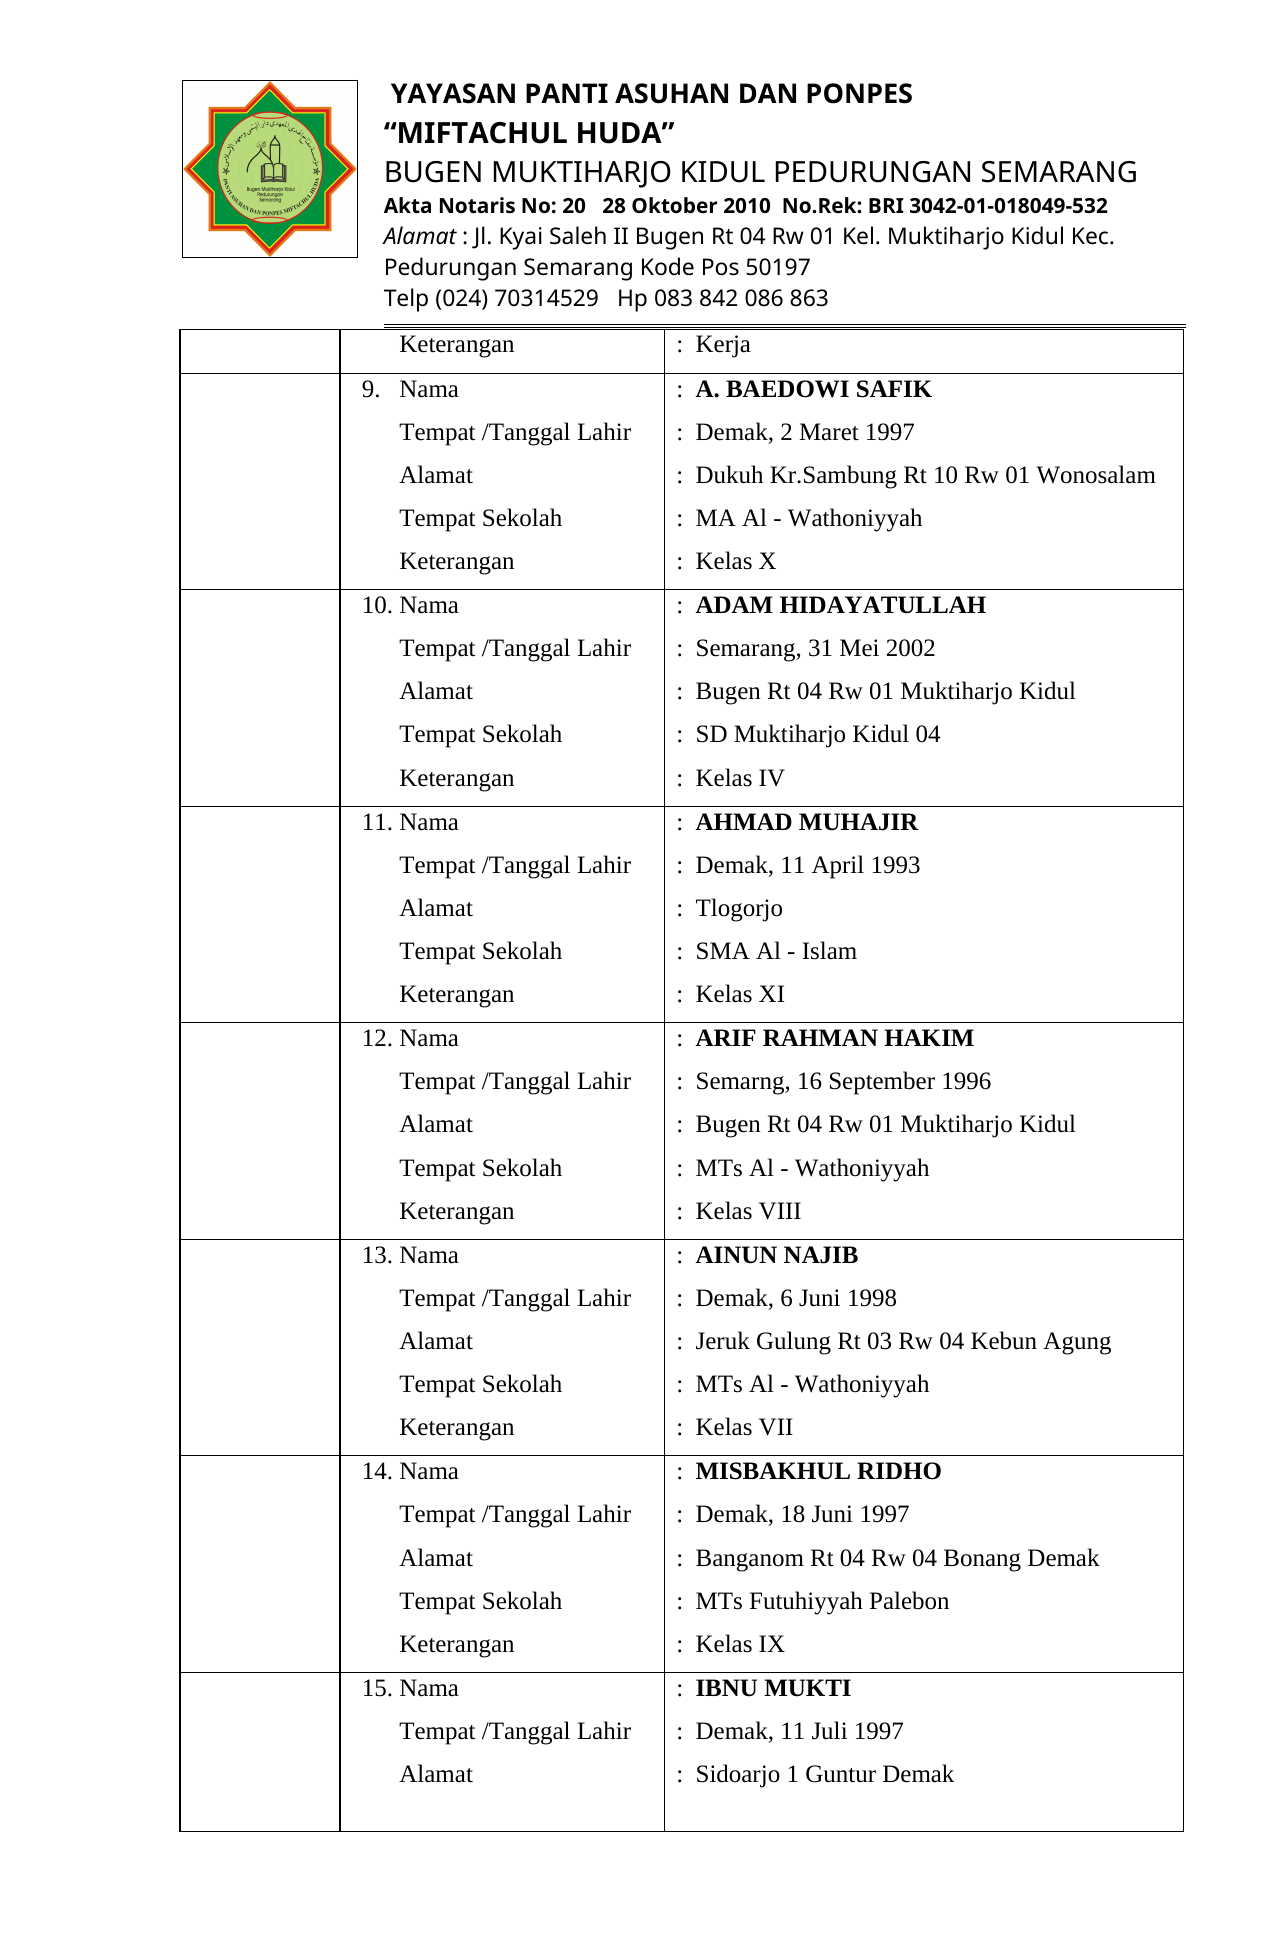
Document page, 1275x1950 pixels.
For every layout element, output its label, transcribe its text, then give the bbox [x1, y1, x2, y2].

table_cell [181, 330, 339, 373]
table_cell [181, 807, 339, 1022]
table_cell [181, 1673, 339, 1831]
table_cell [181, 590, 339, 806]
table_cell : IBNU MUKTI : Demak, 11 Juli 1997 : Sidoarjo 1 Guntur Demak : MTs Al - Wathoniyyah : Kelas VIII [665, 1673, 1183, 1831]
table_cell : A. BAEDOWI SAFIK : Demak, 2 Maret 1997 : Dukuh Kr.Sambung Rt 10 Rw 01 Wonosalam : MA Al - Wathoniyyah : Kelas X [665, 374, 1183, 589]
picture [183, 81, 357, 257]
table_cell [181, 1240, 339, 1455]
table_cell : ADAM HIDAYATULLAH : Semarang, 31 Mei 2002 : Bugen Rt 04 Rw 01 Muktiharjo Kidul : SD Muktiharjo Kidul 04 : Kelas IV [665, 590, 1183, 806]
table_cell : ARIF RAHMAN HAKIM : Semarng, 16 September 1996 : Bugen Rt 04 Rw 01 Muktiharjo Kidul : MTs Al - Wathoniyyah : Kelas VIII [665, 1023, 1183, 1239]
table_cell [181, 374, 339, 589]
table_cell Nama Tempat /Tanggal Lahir Alamat Tempat Sekolah Keterangan [341, 1023, 664, 1239]
table_cell : AHMAD MUHAJIR : Demak, 11 April 1993 : Tlogorjo : SMA Al - Islam : Kelas XI [665, 807, 1183, 1022]
table_cell : AINUN NAJIB : Demak, 6 Juni 1998 : Jeruk Gulung Rt 03 Rw 04 Kebun Agung : MTs Al - Wathoniyyah : Kelas VII [665, 1240, 1183, 1455]
table_cell : MISBAHUL MUNIR : Demak, 10 Mei 1990 : Bedono Rt 01 Rw 01 Sayung Demak : - : Kerja [665, 330, 1183, 373]
table_cell Nama Tempat /Tanggal Lahir Alamat Tempat Sekolah Keterangan [341, 1240, 664, 1455]
table_cell Nama Tempat /Tanggal Lahir Alamat Tempat Sekolah Keterangan [341, 590, 664, 806]
table_cell Nama Tempat /Tanggal Lahir Alamat Tempat Sekolah Keterangan [341, 807, 664, 1022]
table_cell : MISBAKHUL RIDHO : Demak, 18 Juni 1997 : Banganom Rt 04 Rw 04 Bonang Demak : MTs Futuhiyyah Palebon : Kelas IX [665, 1456, 1183, 1672]
table_cell Nama Tempat /Tanggal Lahir Alamat Tempat Sekolah Keterangan [341, 374, 664, 589]
table_cell Nama Tempat /Tanggal Lahir Alamat Tempat Sekolah Keterangan [341, 330, 664, 373]
table_cell Nama Tempat /Tanggal Lahir Alamat Tempat Sekolah Keterangan [341, 1673, 664, 1831]
table_cell [181, 1456, 339, 1672]
table_cell [181, 1023, 339, 1239]
table_cell Nama Tempat /Tanggal Lahir Alamat Tempat Sekolah Keterangan [341, 1456, 664, 1672]
